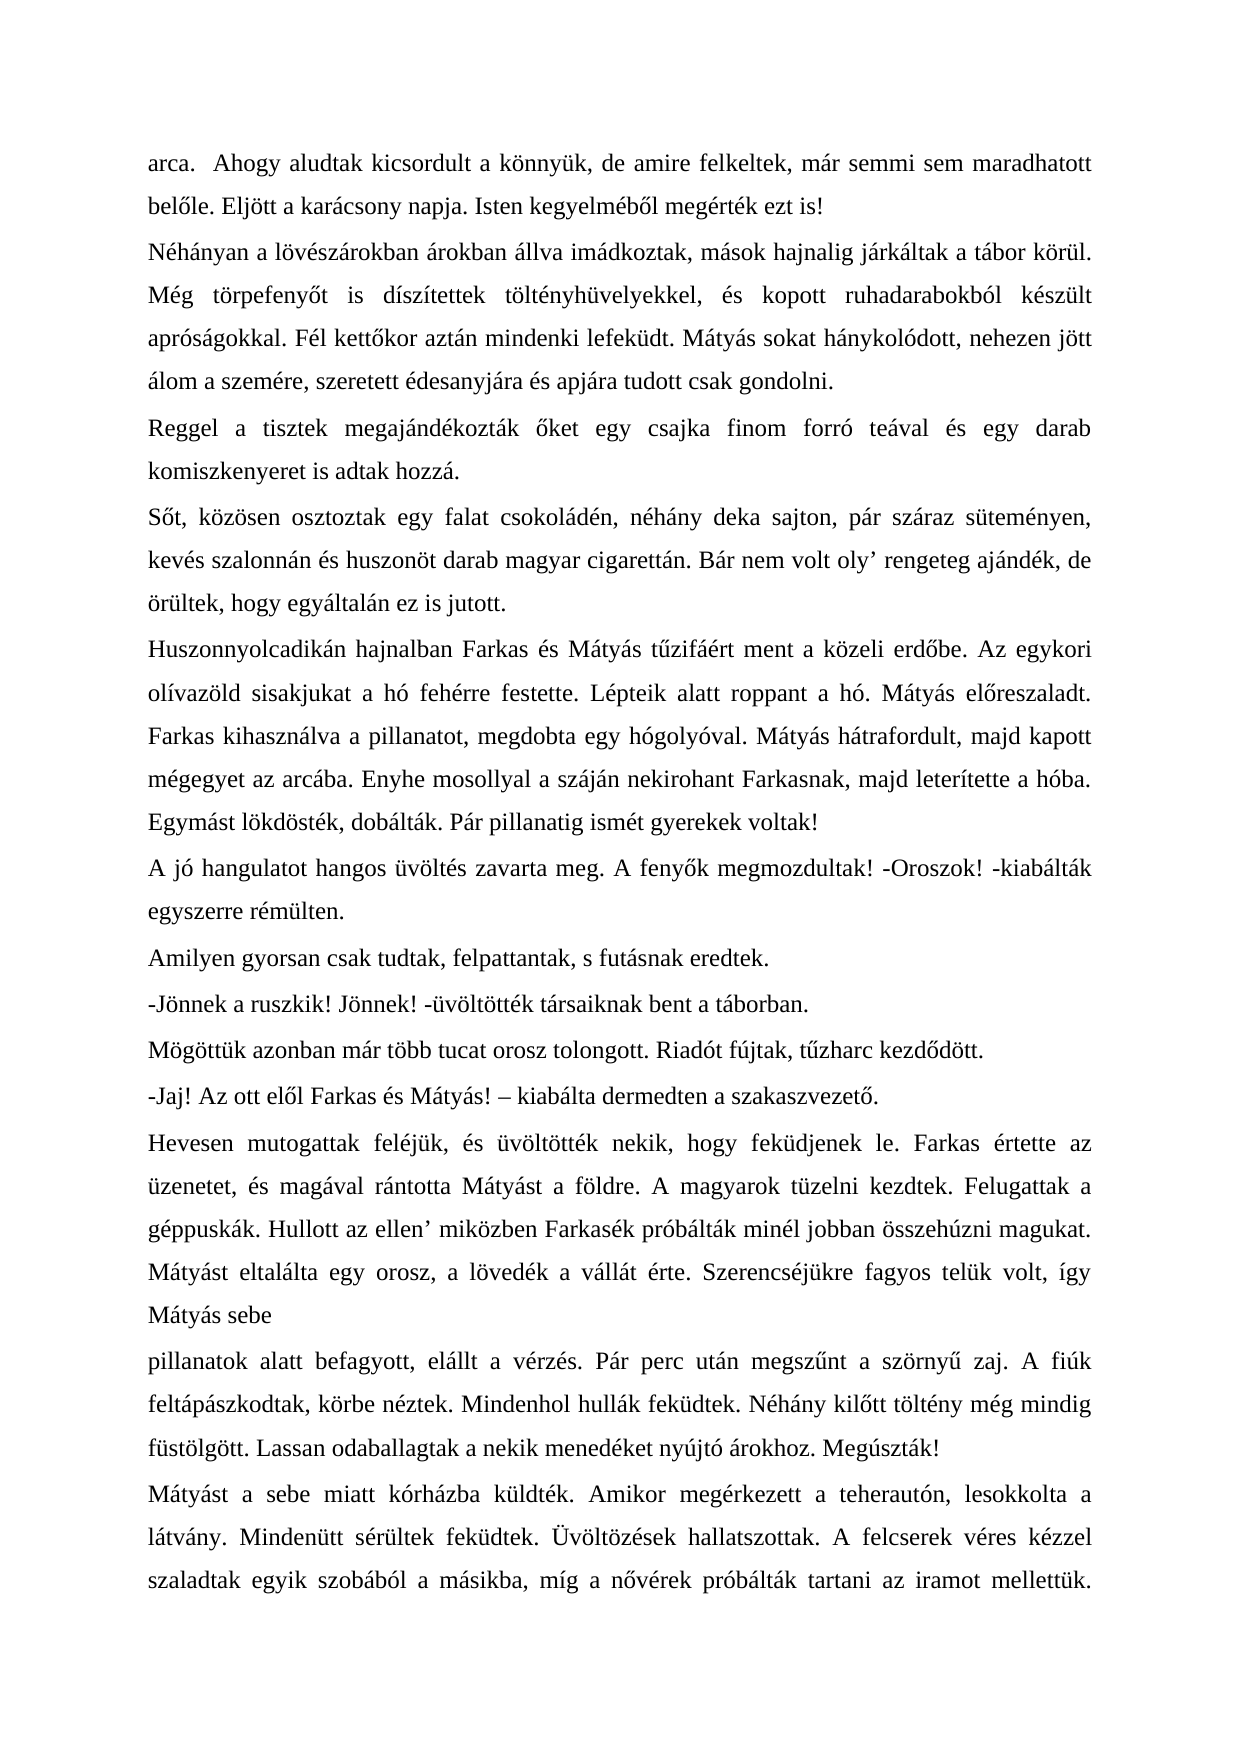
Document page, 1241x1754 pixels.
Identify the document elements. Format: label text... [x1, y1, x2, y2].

text -Jönnek a ruszkik! Jönnek! -üvöltötték társaiknak bent a táborban. [148, 989, 1093, 1018]
text Néhányan a lövészárokban árokban állva imádkoztak, mások hajnalig járkáltak a tábor körül. Még törpefenyőt is díszítettek töltényhüvelyekkel, és kopott ruhadarabokból készült apróságokkal. Fél kettőkor aztán mindenki lefeküdt. Mátyás sokat hánykolódott, nehezen jött álom a szemére, szeretett édesanyjára és apjára tudott csak gondolni. [148, 237, 1093, 395]
text Hevesen mutogattak feléjük, és üvöltötték nekik, hogy feküdjenek le. Farkas értette az üzenetet, és magával rántotta Mátyást a földre. A magyarok tüzelni kezdtek. Felugattak a géppuskák. Hullott az ellen’ miközben Farkasék próbálták minél jobban összehúzni magukat. Mátyást eltalálta egy orosz, a lövedék a vállát érte. Szerencséjükre fagyos telük volt, így Mátyás sebe [148, 1128, 1093, 1329]
text Sőt, közösen osztoztak egy falat csokoládén, néhány deka sajton, pár száraz süteményen, kevés szalonnán és huszonöt darab magyar cigarettán. Bár nem volt oly’ rengeteg ajándék, de örültek, hogy egyáltalán ez is jutott. [148, 502, 1093, 617]
text Reggel a tisztek megajándékozták őket egy csajka finom forró teával és egy darab komiszkenyeret is adtak hozzá. [148, 413, 1093, 484]
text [148, 1479, 1093, 1594]
text A jó hangulatot hangos üvöltés zavarta meg. A fenyők megmozdultak! -Oroszok! -kiabálták egyszerre rémülten. [148, 853, 1093, 925]
text Huszonnyolcadikán hajnalban Farkas és Mátyás tűzifáért ment a közeli erdőbe. Az egykori olívazöld sisakjukat a hó fehérre festette. Lépteik alatt roppant a hó. Mátyás előreszaladt. Farkas kihasználva a pillanatot, megdobta egy hógolyóval. Mátyás hátrafordult, majd kapott mégegyet az arcába. Enyhe mosollyal a száján nekirohant Farkasnak, majd leterítette a hóba. Egymást lökdösték, dobálták. Pár pillanatig ismét gyerekek voltak! [148, 634, 1093, 836]
text Mögöttük azonban már több tucat orosz tolongott. Riadót fújtak, tűzharc kezdődött. [148, 1035, 1093, 1064]
text pillanatok alatt befagyott, elállt a vérzés. Pár perc után megszűnt a szörnyű zaj. A fiúk feltápászkodtak, körbe néztek. Mindenhol hullák feküdtek. Néhány kilőtt töltény még mindig füstölgött. Lassan odaballagtak a nekik menedéket nyújtó árokhoz. Megúszták! [148, 1346, 1093, 1461]
text Amilyen gyorsan csak tudtak, felpattantak, s futásnak eredtek. [148, 943, 1093, 971]
text -Jaj! Az ott elől Farkas és Mátyás! – kiabálta dermedten a szakaszvezető. [148, 1081, 1093, 1110]
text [148, 148, 1093, 219]
